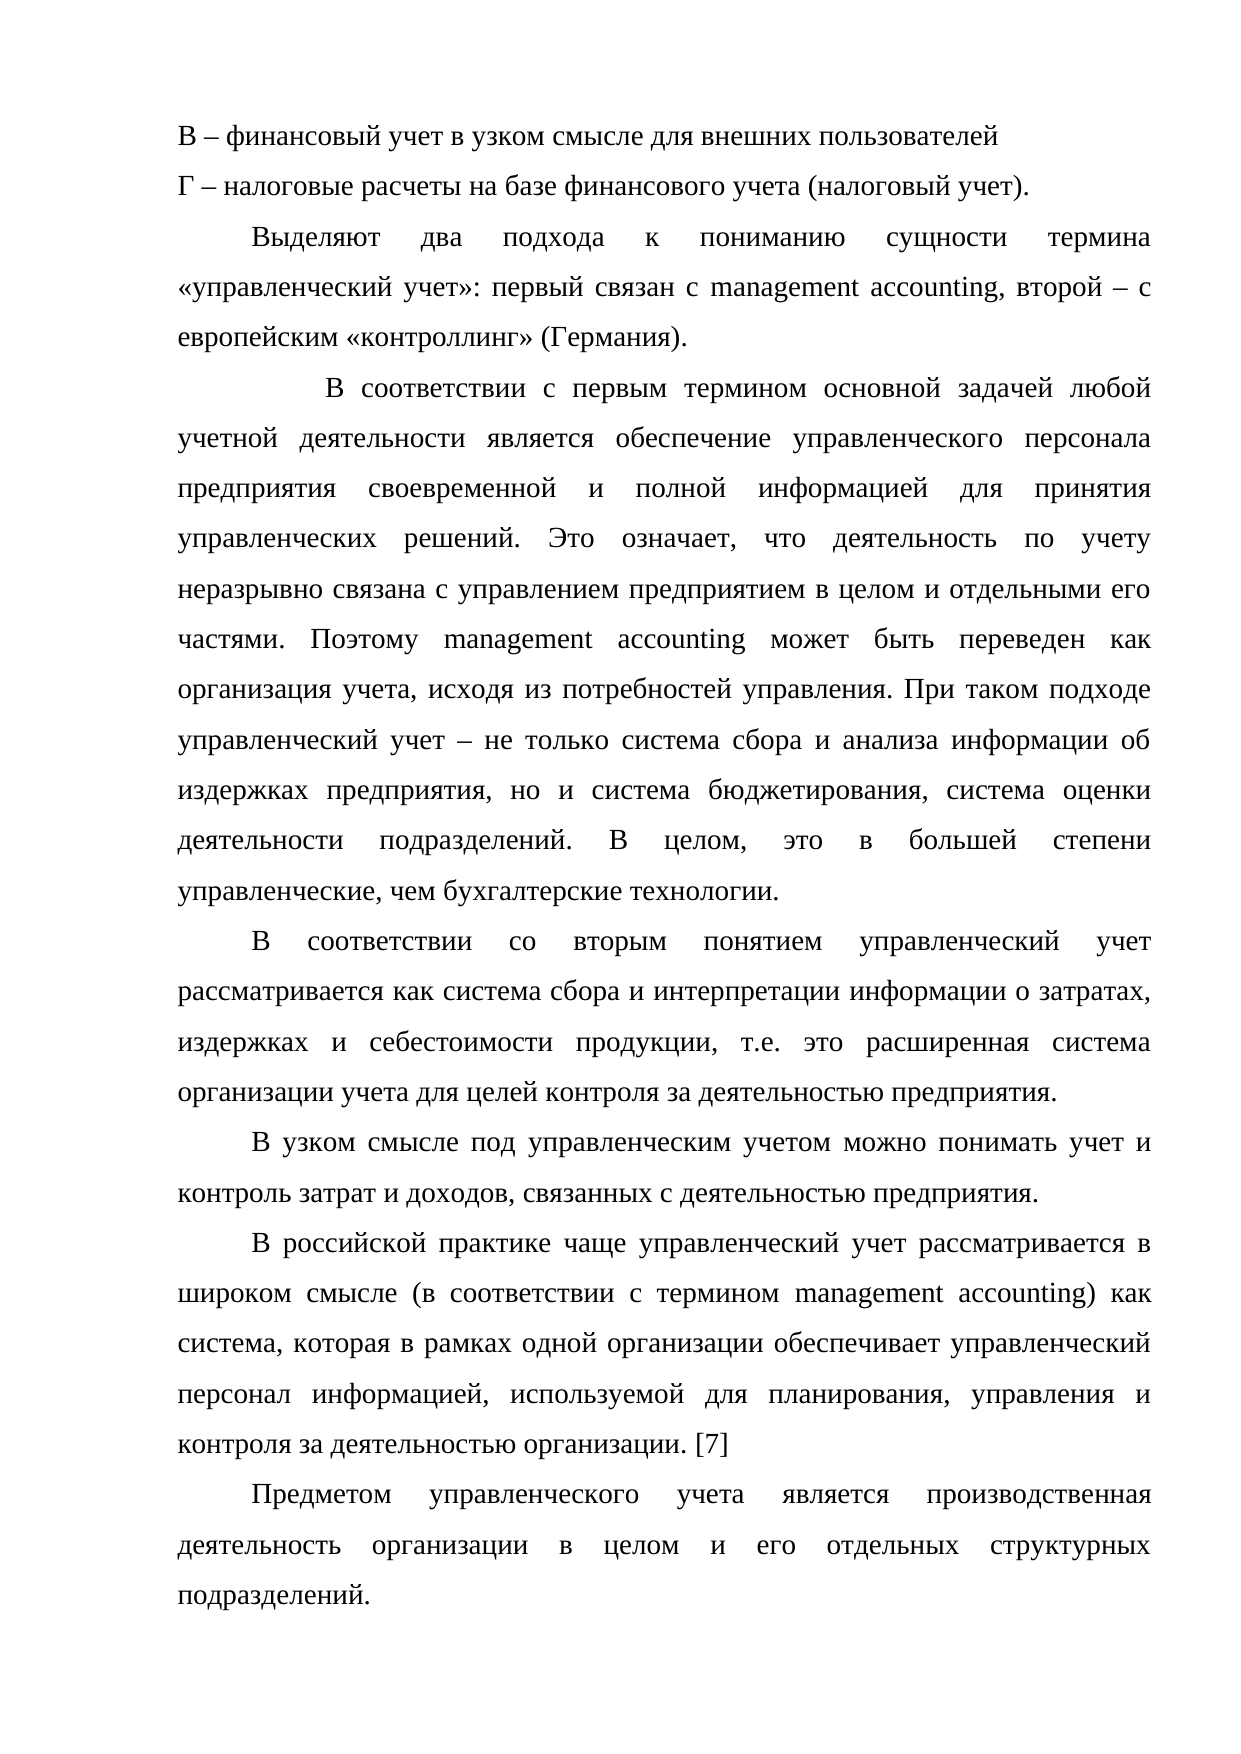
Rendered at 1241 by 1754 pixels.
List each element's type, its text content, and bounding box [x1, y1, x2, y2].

text В соответствии со вторым понятием управленческий учет рассматривается как система сбора и интерпретации информации о затратах, издержках и себестоимости продукции, т.е. это расширенная система организации учета для целей контроля за деятельностью предприятия. [177, 923, 1152, 1108]
text Выделяют два подхода к пониманию сущности термина «управленческий учет»: первый связан с management accounting, второй – с европейским «контроллинг» (Германия). [177, 219, 1152, 353]
text В – финансовый учет в узком смысле для внешних пользователей [177, 118, 1152, 152]
text В соответствии с первым термином основной задачей любой учетной деятельности является обеспечение управленческого персонала предприятия своевременной и полной информацией для принятия управленческих решений. Это означает, что деятельность по учету неразрывно связана с управлением предприятием в целом и отдельными его частями. Поэтому management accounting может быть переведен как организация учета, исходя из потребностей управления. При таком подходе управленческий учет – не только система сбора и анализа информации об издержках предприятия, но и система бюджетирования, система оценки деятельности подразделений. В целом, это в большей степени управленческие, чем бухгалтерские технологии. [177, 370, 1152, 906]
text В российской практике чаще управленческий учет рассматривается в широком смысле (в соответствии с термином management accounting) как система, которая в рамках одной организации обеспечивает управленческий персонал информацией, используемой для планирования, управления и контроля за деятельностью организации. [7] [177, 1225, 1152, 1460]
text В узком смысле под управленческим учетом можно понимать учет и контроль затрат и доходов, связанных с деятельностью предприятия. [177, 1124, 1152, 1208]
text Г – налоговые расчеты на базе финансового учета (налоговый учет). [177, 168, 1152, 202]
text Предметом управленческого учета является производственная деятельность организации в целом и его отдельных структурных подразделений. [177, 1477, 1152, 1611]
